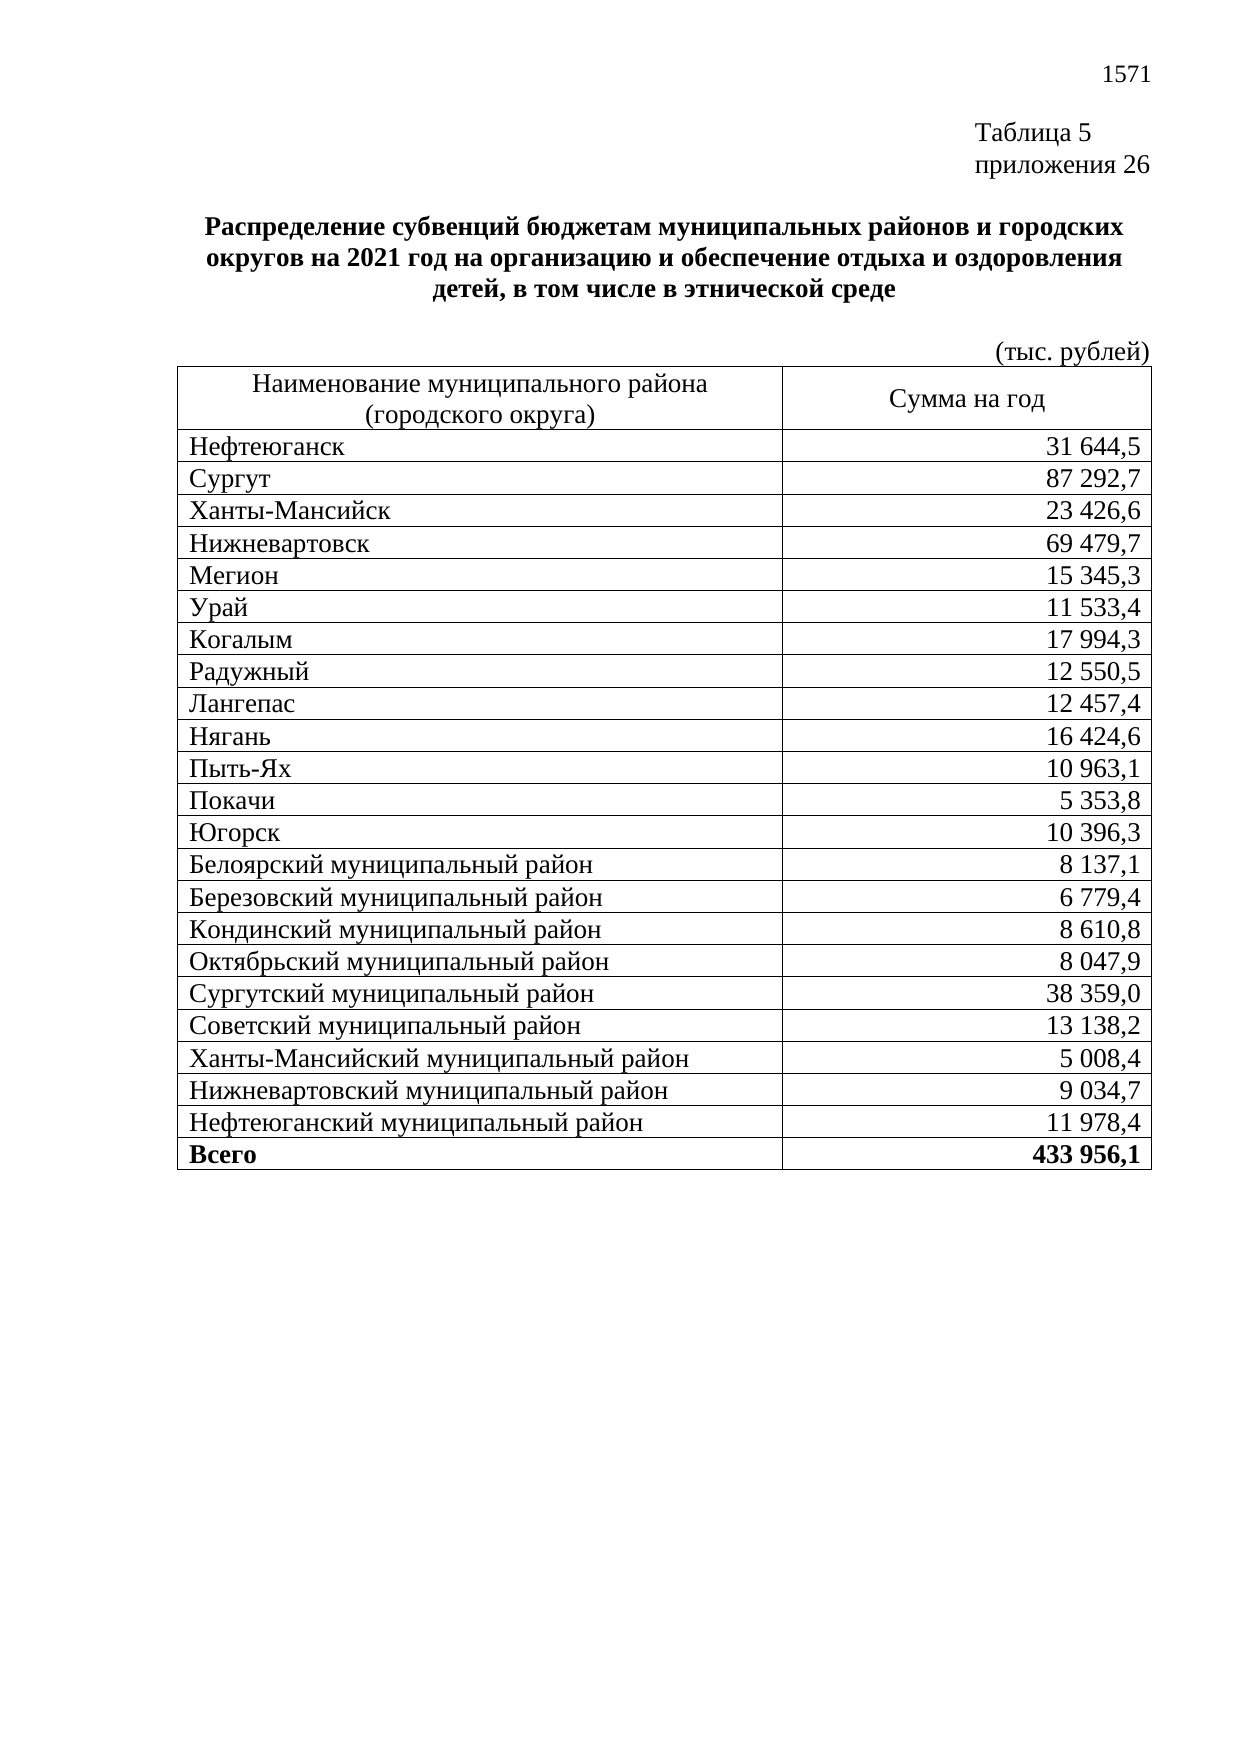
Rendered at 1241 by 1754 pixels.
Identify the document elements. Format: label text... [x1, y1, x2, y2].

table_cell Ханты-Мансийский муниципальный район [178, 1042, 782, 1073]
table_cell Пыть-Ях [178, 752, 782, 783]
table_cell 16 424,6 [783, 720, 1151, 751]
table_cell Лангепас [178, 688, 782, 719]
table_cell 10 963,1 [783, 752, 1151, 783]
table_cell Нефтеюганский муниципальный район [178, 1106, 782, 1137]
text Таблица 5 [974, 117, 1152, 148]
table_cell 8 047,9 [783, 945, 1151, 976]
table_cell 8 137,1 [783, 849, 1151, 880]
table_cell Белоярский муниципальный район [178, 849, 782, 880]
table_cell Урай [178, 591, 782, 622]
text (тыс. рублей) [915, 334, 1152, 366]
table_cell Мегион [178, 559, 782, 590]
table_cell 5 353,8 [783, 784, 1151, 815]
table_cell 87 292,7 [783, 462, 1151, 493]
table_cell 11 533,4 [783, 591, 1151, 622]
table_cell Сургутский муниципальный район [178, 977, 782, 1008]
table_cell Всего [178, 1138, 782, 1169]
table_cell Когалым [178, 623, 782, 654]
table_cell 433 956,1 [783, 1138, 1151, 1169]
table_cell 12 457,4 [783, 688, 1151, 719]
table_cell 11 978,4 [783, 1106, 1151, 1137]
table_header Наименование муниципального района (городского округа) [178, 367, 782, 429]
text приложения 26 [974, 148, 1152, 179]
table_cell Нижневартовский муниципальный район [178, 1074, 782, 1105]
table_cell Березовский муниципальный район [178, 881, 782, 912]
table_cell 12 550,5 [783, 655, 1151, 687]
table_cell 38 359,0 [783, 977, 1151, 1008]
table_cell Нижневартовск [178, 527, 782, 558]
table_cell Советский муниципальный район [178, 1010, 782, 1041]
table_cell Сургут [178, 462, 782, 493]
table_cell 69 479,7 [783, 527, 1151, 558]
table_cell 23 426,6 [783, 495, 1151, 526]
table_cell Нефтеюганск [178, 430, 782, 461]
table_cell Нягань [178, 720, 782, 751]
text Распределение субвенций бюджетам муниципальных районов и городских округов на 2021 год на организацию и обеспечение отдыха и оздоровления детей, в том числе в этнической среде [177, 210, 1152, 303]
table_cell Кондинский муниципальный район [178, 913, 782, 944]
table_cell 10 396,3 [783, 816, 1151, 847]
table_cell 8 610,8 [783, 913, 1151, 944]
table_cell Радужный [178, 655, 782, 687]
table_cell 15 345,3 [783, 559, 1151, 590]
table_header Сумма на год [783, 367, 1151, 429]
table_cell Югорск [178, 816, 782, 847]
table_cell 5 008,4 [783, 1042, 1151, 1073]
table_cell Октябрьский муниципальный район [178, 945, 782, 976]
table_cell Ханты-Мансийск [178, 495, 782, 526]
table_cell 17 994,3 [783, 623, 1151, 654]
table_cell Покачи [178, 784, 782, 815]
table_cell 9 034,7 [783, 1074, 1151, 1105]
table_cell 31 644,5 [783, 430, 1151, 461]
table_cell 6 779,4 [783, 881, 1151, 912]
table_cell 13 138,2 [783, 1010, 1151, 1041]
